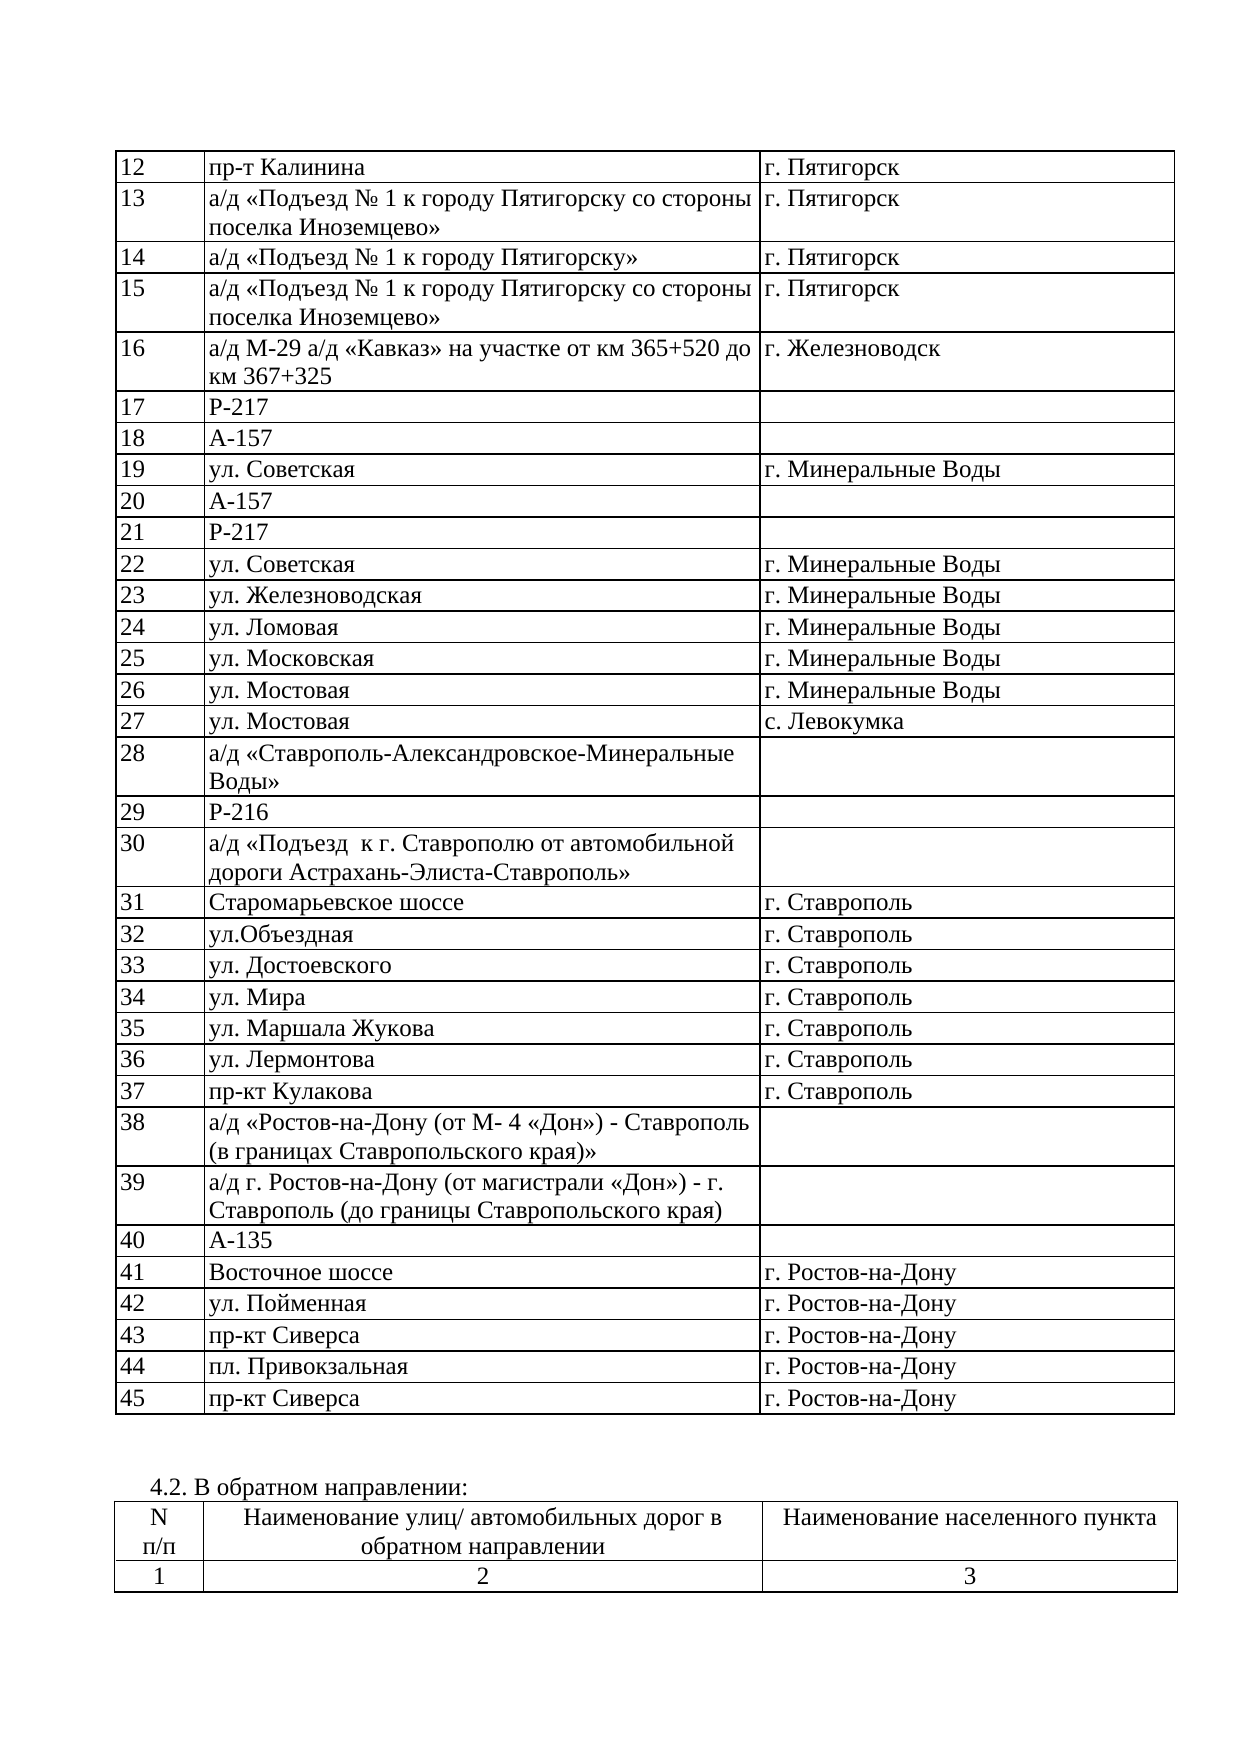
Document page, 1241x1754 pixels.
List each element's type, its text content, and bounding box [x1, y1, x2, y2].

table_cell ул. Советская [205, 455, 759, 484]
table_header Наименование населенного пункта [763, 1502, 1177, 1560]
table_cell г. Минеральные Воды [761, 455, 1174, 484]
table_cell 32 [117, 919, 204, 949]
table_header Наименование улиц/ автомобильных дорог в обратном направлении [204, 1502, 762, 1560]
table_cell г. Минеральные Воды [761, 675, 1174, 705]
table_cell а/д «Ставрополь-Александровское-Минеральные Воды» [205, 738, 759, 795]
table_cell 22 [117, 549, 204, 579]
table_cell пр-кт Сиверса [205, 1383, 759, 1413]
table_cell г. Ростов-на-Дону [761, 1289, 1174, 1318]
table_cell а/д «Ростов-на-Дону (от М- 4 «Дон») - Ставрополь (в границах Ставропольского края)» [205, 1108, 759, 1165]
table_cell 28 [117, 738, 204, 795]
table_cell пр-т Калинина [205, 152, 759, 181]
table_cell 15 [117, 274, 204, 331]
table_cell 42 [117, 1289, 204, 1318]
table_cell 39 [117, 1167, 204, 1224]
table_cell г. Пятигорск [761, 183, 1174, 241]
table_cell [761, 738, 1174, 795]
table_cell 30 [117, 828, 204, 886]
table_cell 1 [115, 1561, 203, 1591]
table_cell ул. Советская [205, 549, 759, 579]
table_cell г. Ростов-на-Дону [761, 1320, 1174, 1350]
text 4.2. В обратном направлении: [150, 1472, 1090, 1501]
table_cell 27 [117, 706, 204, 736]
table_cell 34 [117, 982, 204, 1012]
table_cell г. Ставрополь [761, 950, 1174, 980]
table_cell г. Ростов-на-Дону [761, 1352, 1174, 1381]
table_cell г. Пятигорск [761, 152, 1174, 181]
table_cell а/д г. Ростов-на-Дону (от магистрали «Дон») - г. Ставрополь (до границы Ставропольского края) [205, 1167, 759, 1224]
table_cell 45 [117, 1383, 204, 1413]
table_cell 21 [117, 518, 204, 547]
table_cell 26 [117, 675, 204, 705]
table_cell [761, 392, 1174, 422]
table_cell г. Ставрополь [761, 1013, 1174, 1043]
table_cell г. Ставрополь [761, 887, 1174, 917]
table_cell а/д «Подъезд № 1 к городу Пятигорску» [205, 242, 759, 272]
table_cell 18 [117, 423, 204, 453]
table_cell 31 [117, 887, 204, 917]
table_cell 35 [117, 1013, 204, 1043]
table_cell г. Ставрополь [761, 1045, 1174, 1074]
table_cell 17 [117, 392, 204, 422]
table_cell [761, 486, 1174, 516]
table_cell [761, 797, 1174, 827]
table_cell 40 [117, 1226, 204, 1256]
table_cell ул.Объездная [205, 919, 759, 949]
table_cell [761, 423, 1174, 453]
table_cell 13 [117, 183, 204, 241]
table_cell 12 [117, 152, 204, 181]
table_cell ул. Железноводская [205, 581, 759, 610]
table_cell [761, 828, 1174, 886]
table_cell Восточное шоссе [205, 1257, 759, 1287]
table_cell 24 [117, 612, 204, 642]
table_cell 43 [117, 1320, 204, 1350]
table_cell 37 [117, 1076, 204, 1106]
table_cell 2 [204, 1561, 762, 1591]
table_cell 36 [117, 1045, 204, 1074]
table_cell Р-217 [205, 518, 759, 547]
table_cell ул. Маршала Жукова [205, 1013, 759, 1043]
table_cell пр-кт Кулакова [205, 1076, 759, 1106]
table_cell А-135 [205, 1226, 759, 1256]
table_cell г. Ставрополь [761, 1076, 1174, 1106]
table_cell ул. Достоевского [205, 950, 759, 980]
table_cell [761, 1226, 1174, 1256]
table_cell Р-216 [205, 797, 759, 827]
table_cell 25 [117, 643, 204, 673]
table_cell 29 [117, 797, 204, 827]
table_cell г. Ставрополь [761, 982, 1174, 1012]
table_cell 33 [117, 950, 204, 980]
table_cell [761, 518, 1174, 547]
table_cell г. Минеральные Воды [761, 643, 1174, 673]
table_cell г. Ставрополь [761, 919, 1174, 949]
table_cell 14 [117, 242, 204, 272]
table_cell 44 [117, 1352, 204, 1381]
table_cell 23 [117, 581, 204, 610]
table_cell а/д М-29 а/д «Кавказ» на участке от км 365+520 до км 367+325 [205, 333, 759, 390]
table_cell Старомарьевское шоссе [205, 887, 759, 917]
table_cell ул. Мира [205, 982, 759, 1012]
table_cell пр-кт Сиверса [205, 1320, 759, 1350]
table_cell [761, 1108, 1174, 1165]
table_cell А-157 [205, 423, 759, 453]
table_cell 20 [117, 486, 204, 516]
table_cell г. Минеральные Воды [761, 549, 1174, 579]
table_cell ул. Мостовая [205, 675, 759, 705]
table_cell пл. Привокзальная [205, 1352, 759, 1381]
table_cell [761, 1167, 1174, 1224]
table_cell 16 [117, 333, 204, 390]
table_cell А-157 [205, 486, 759, 516]
table_cell г. Пятигорск [761, 274, 1174, 331]
table_cell ул. Лермонтова [205, 1045, 759, 1074]
table_cell с. Левокумка [761, 706, 1174, 736]
table_cell 38 [117, 1108, 204, 1165]
table_cell ул. Пойменная [205, 1289, 759, 1318]
table_cell ул. Мостовая [205, 706, 759, 736]
table_header N п/п [115, 1502, 203, 1560]
table_cell 19 [117, 455, 204, 484]
table_cell 41 [117, 1257, 204, 1287]
table_cell г. Минеральные Воды [761, 581, 1174, 610]
table_cell а/д «Подъезд № 1 к городу Пятигорску со стороны поселка Иноземцево» [205, 274, 759, 331]
table_cell г. Минеральные Воды [761, 612, 1174, 642]
table_cell ул. Ломовая [205, 612, 759, 642]
table_cell Р-217 [205, 392, 759, 422]
table_cell г. Пятигорск [761, 242, 1174, 272]
table_cell г. Ростов-на-Дону [761, 1257, 1174, 1287]
table_cell г. Ростов-на-Дону [761, 1383, 1174, 1413]
table_cell а/д «Подъезд к г. Ставрополю от автомобильной дороги Астрахань-Элиста-Ставрополь» [205, 828, 759, 886]
table_cell а/д «Подъезд № 1 к городу Пятигорску со стороны поселка Иноземцево» [205, 183, 759, 241]
table_cell 3 [763, 1560, 1177, 1591]
table_cell ул. Московская [205, 643, 759, 673]
table_cell г. Железноводск [761, 333, 1174, 390]
